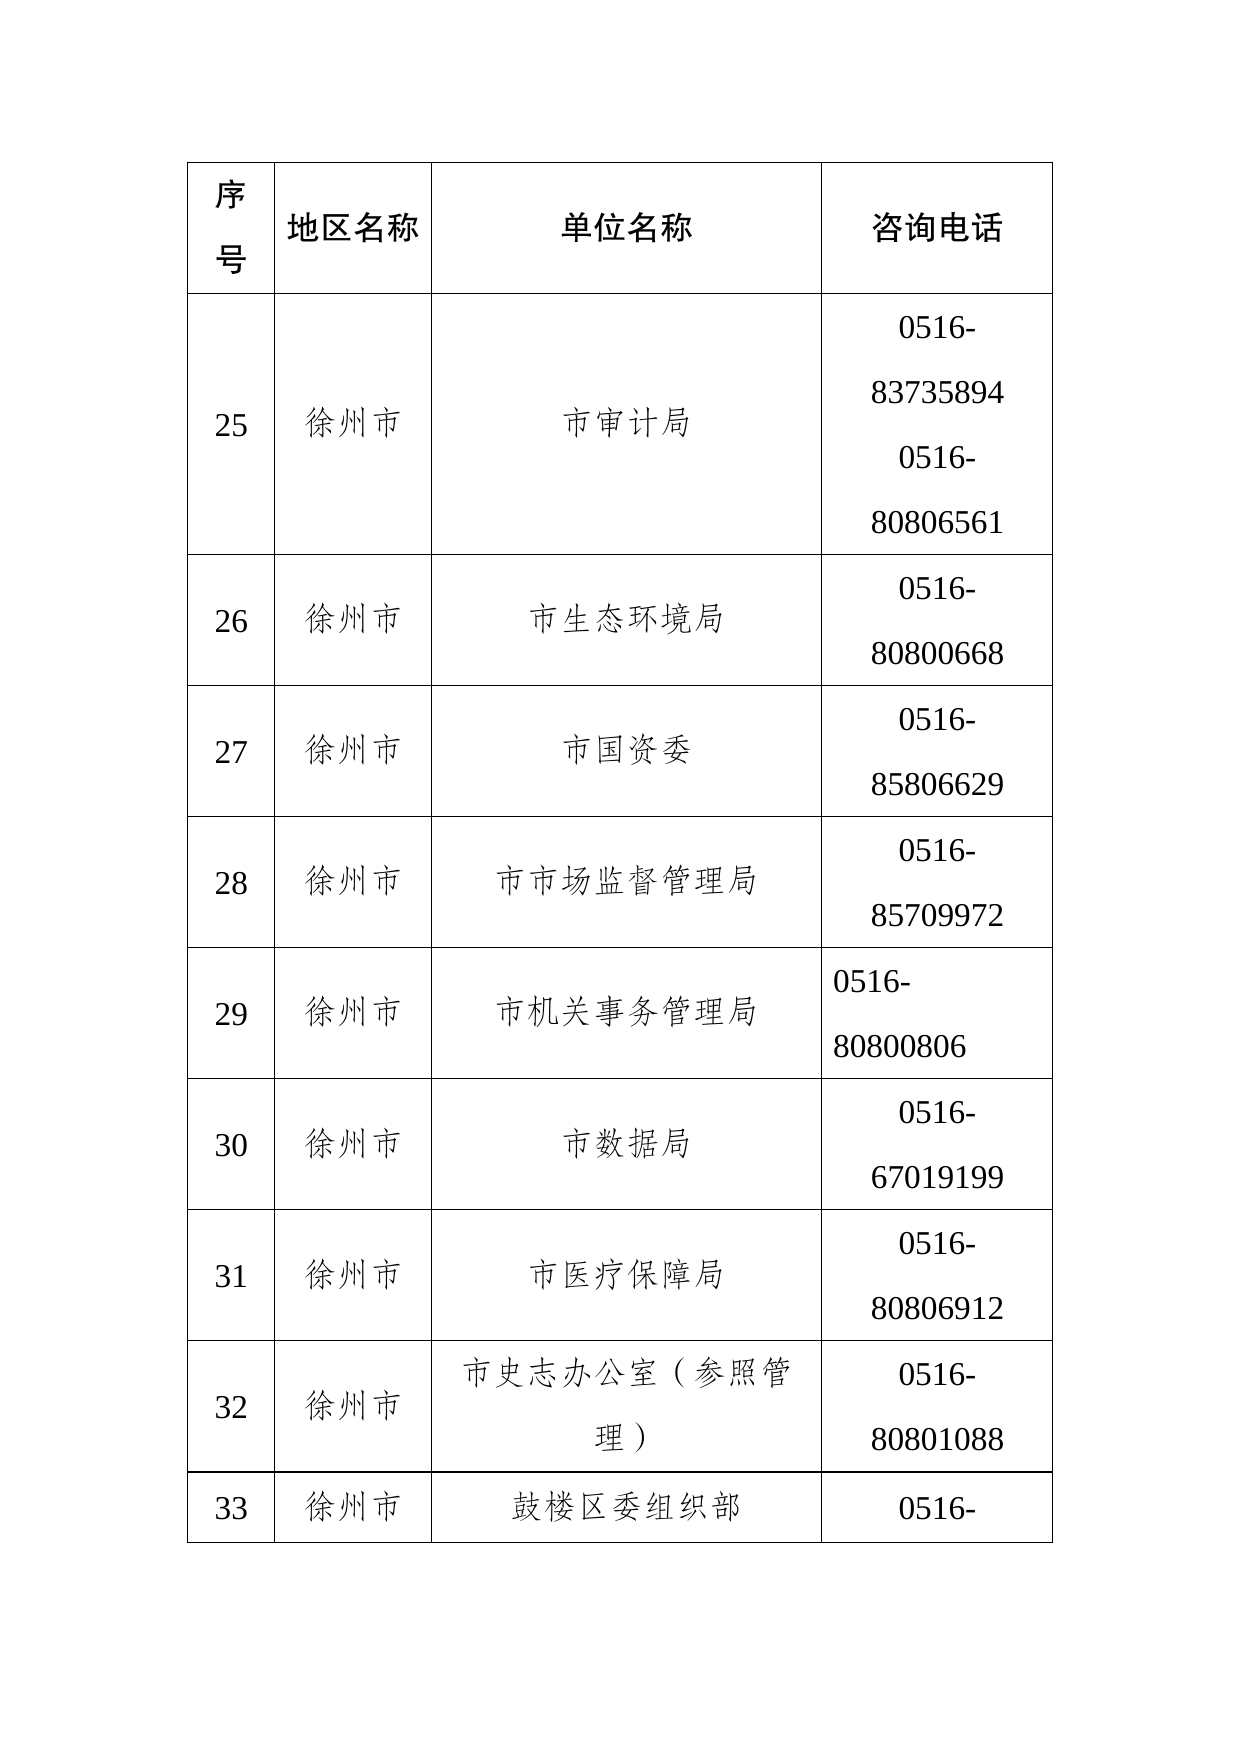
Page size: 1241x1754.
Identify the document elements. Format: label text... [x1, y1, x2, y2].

table_cell 徐州市 鼓楼区 [275, 1473, 431, 1542]
table_cell 鼓楼区委组织部 [432, 1473, 821, 1542]
table_cell 0516-80800806 [822, 948, 1052, 1078]
table_cell 0516-83735894 0516-80806561 [822, 294, 1052, 554]
table_cell 徐州市 [275, 555, 431, 685]
table_cell 29 [188, 948, 274, 1078]
table_header 咨询电话 [822, 163, 1052, 293]
table_cell 32 [188, 1341, 274, 1471]
table_cell 28 [188, 817, 274, 947]
table_cell 市医疗保障局 [432, 1210, 821, 1340]
table_cell 市国资委 [432, 686, 821, 816]
table_header 单位名称 [432, 163, 821, 293]
table_cell 0516-85709972 [822, 817, 1052, 947]
table_cell 市数据局 [432, 1079, 821, 1209]
table_cell 33 [188, 1473, 274, 1542]
table_cell 徐州市 [275, 817, 431, 947]
table_cell 0516-80801088 [822, 1341, 1052, 1471]
table_header 序号 [188, 163, 274, 293]
table_cell 徐州市 [275, 948, 431, 1078]
table_cell 30 [188, 1079, 274, 1209]
table_header 地区名称 [275, 163, 431, 293]
table_cell 徐州市 [275, 1210, 431, 1340]
table_cell 市史志办公室（参照管理） [432, 1341, 821, 1471]
table_cell 0516-67019199 [822, 1079, 1052, 1209]
table_cell 市生态环境局 [432, 555, 821, 685]
table_cell 徐州市 [275, 1341, 431, 1471]
table_cell 市审计局 [432, 294, 821, 554]
table_cell 0516-80800668 [822, 555, 1052, 685]
table_cell 0516-80806912 [822, 1210, 1052, 1340]
table_cell 徐州市 [275, 1079, 431, 1209]
table_cell 26 [188, 555, 274, 685]
table_cell 徐州市 [275, 294, 431, 554]
table_cell 市机关事务管理局 [432, 948, 821, 1078]
table_cell 徐州市 [275, 686, 431, 816]
table_cell 市市场监督管理局 [432, 817, 821, 947]
table_cell 27 [188, 686, 274, 816]
table_cell 31 [188, 1210, 274, 1340]
table_cell 25 [188, 294, 274, 554]
table_cell 0516-85806629 [822, 686, 1052, 816]
table_cell 0516-87636603 [822, 1473, 1052, 1542]
